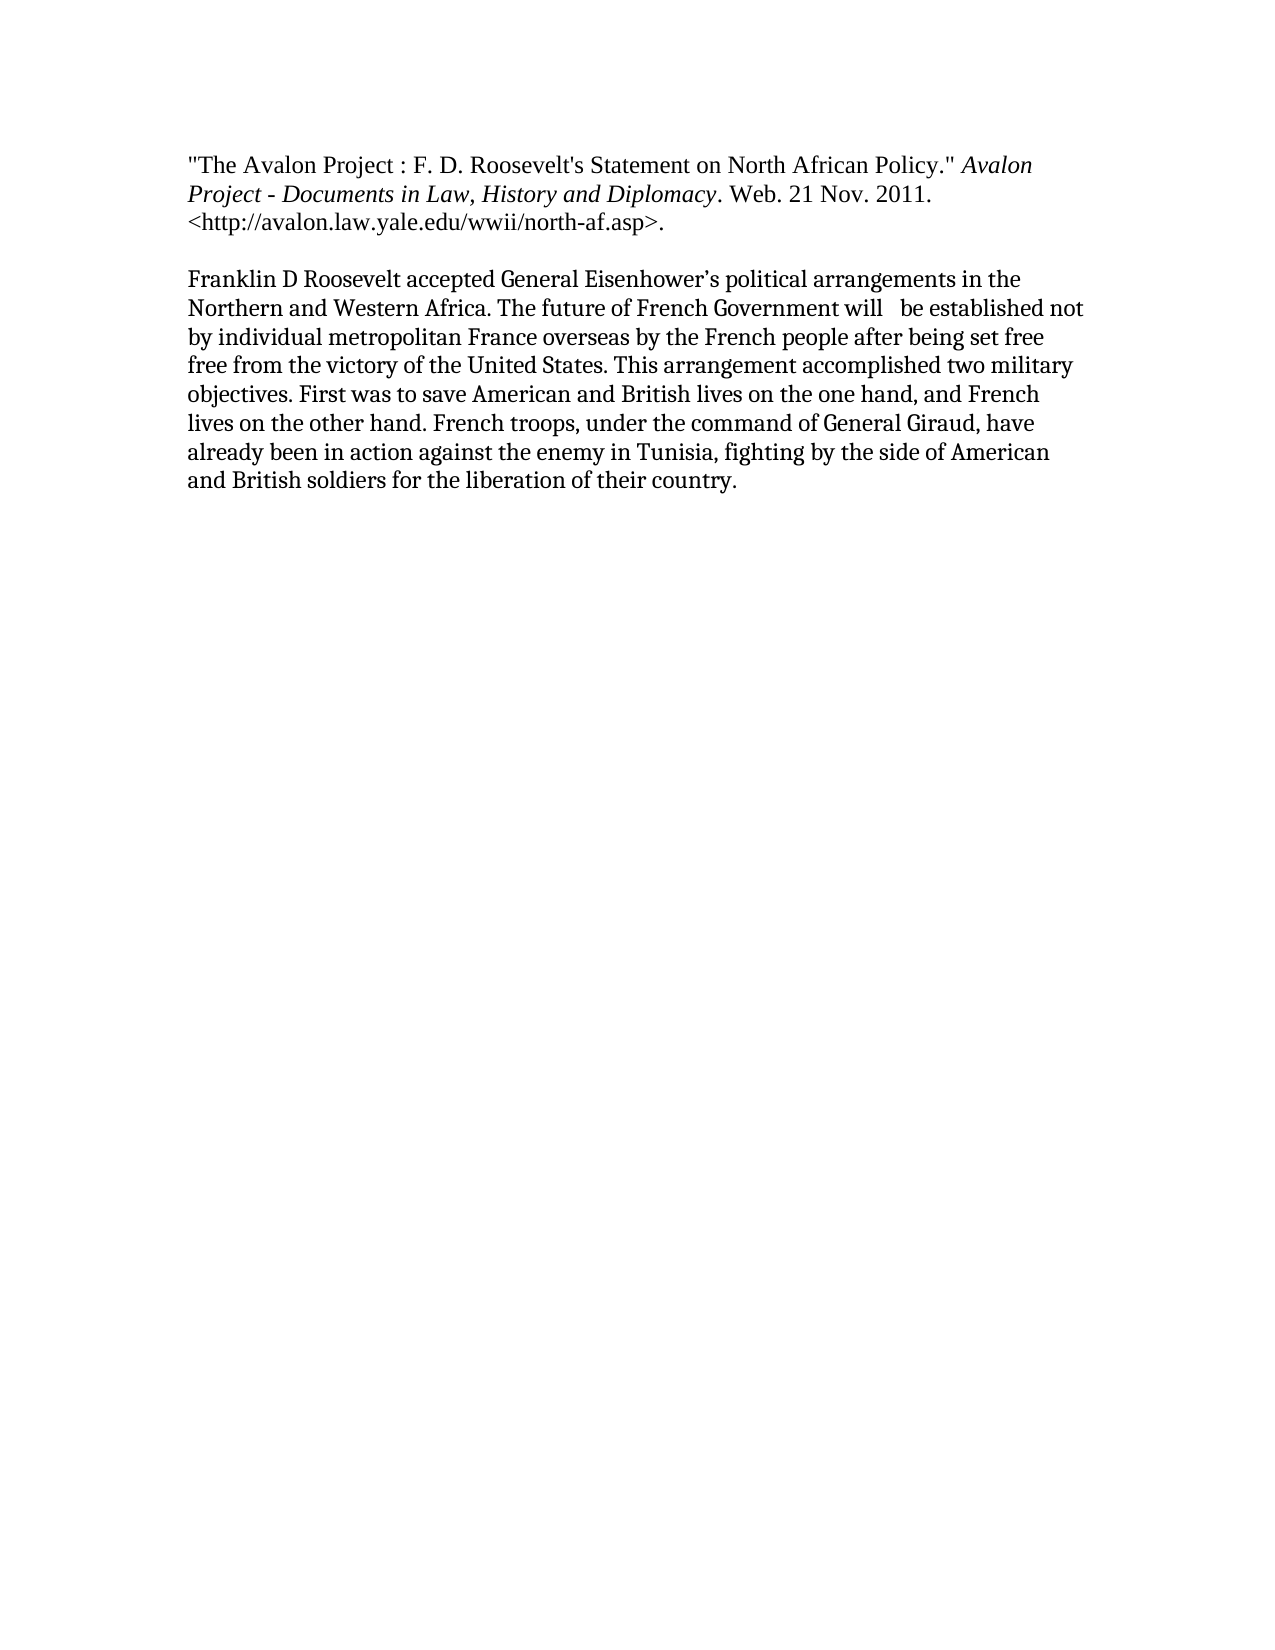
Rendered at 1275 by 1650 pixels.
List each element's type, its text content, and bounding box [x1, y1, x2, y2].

text "The Avalon Project : F. D. Roosevelt's Statement on North African Policy." Avalon Project - Documents in Law, History and Diplomacy. Web. 21 Nov. 2011. <http://avalon.law.yale.edu/wwii/north-af.asp>. [187, 150, 1087, 236]
text Franklin D Roosevelt accepted General Eisenhower’s political arrangements in the Northern and Western Africa. The future of French Government will be established not by individual metropolitan France overseas by the French people after being set free free from the victory of the United States. This arrangement accomplished two military objectives. First was to save American and British lives on the one hand, and French lives on the other hand. French troops, under the command of General Giraud, have already been in action against the enemy in Tunisia, fighting by the side of American and British soldiers for the liberation of their country. [187, 265, 1087, 495]
